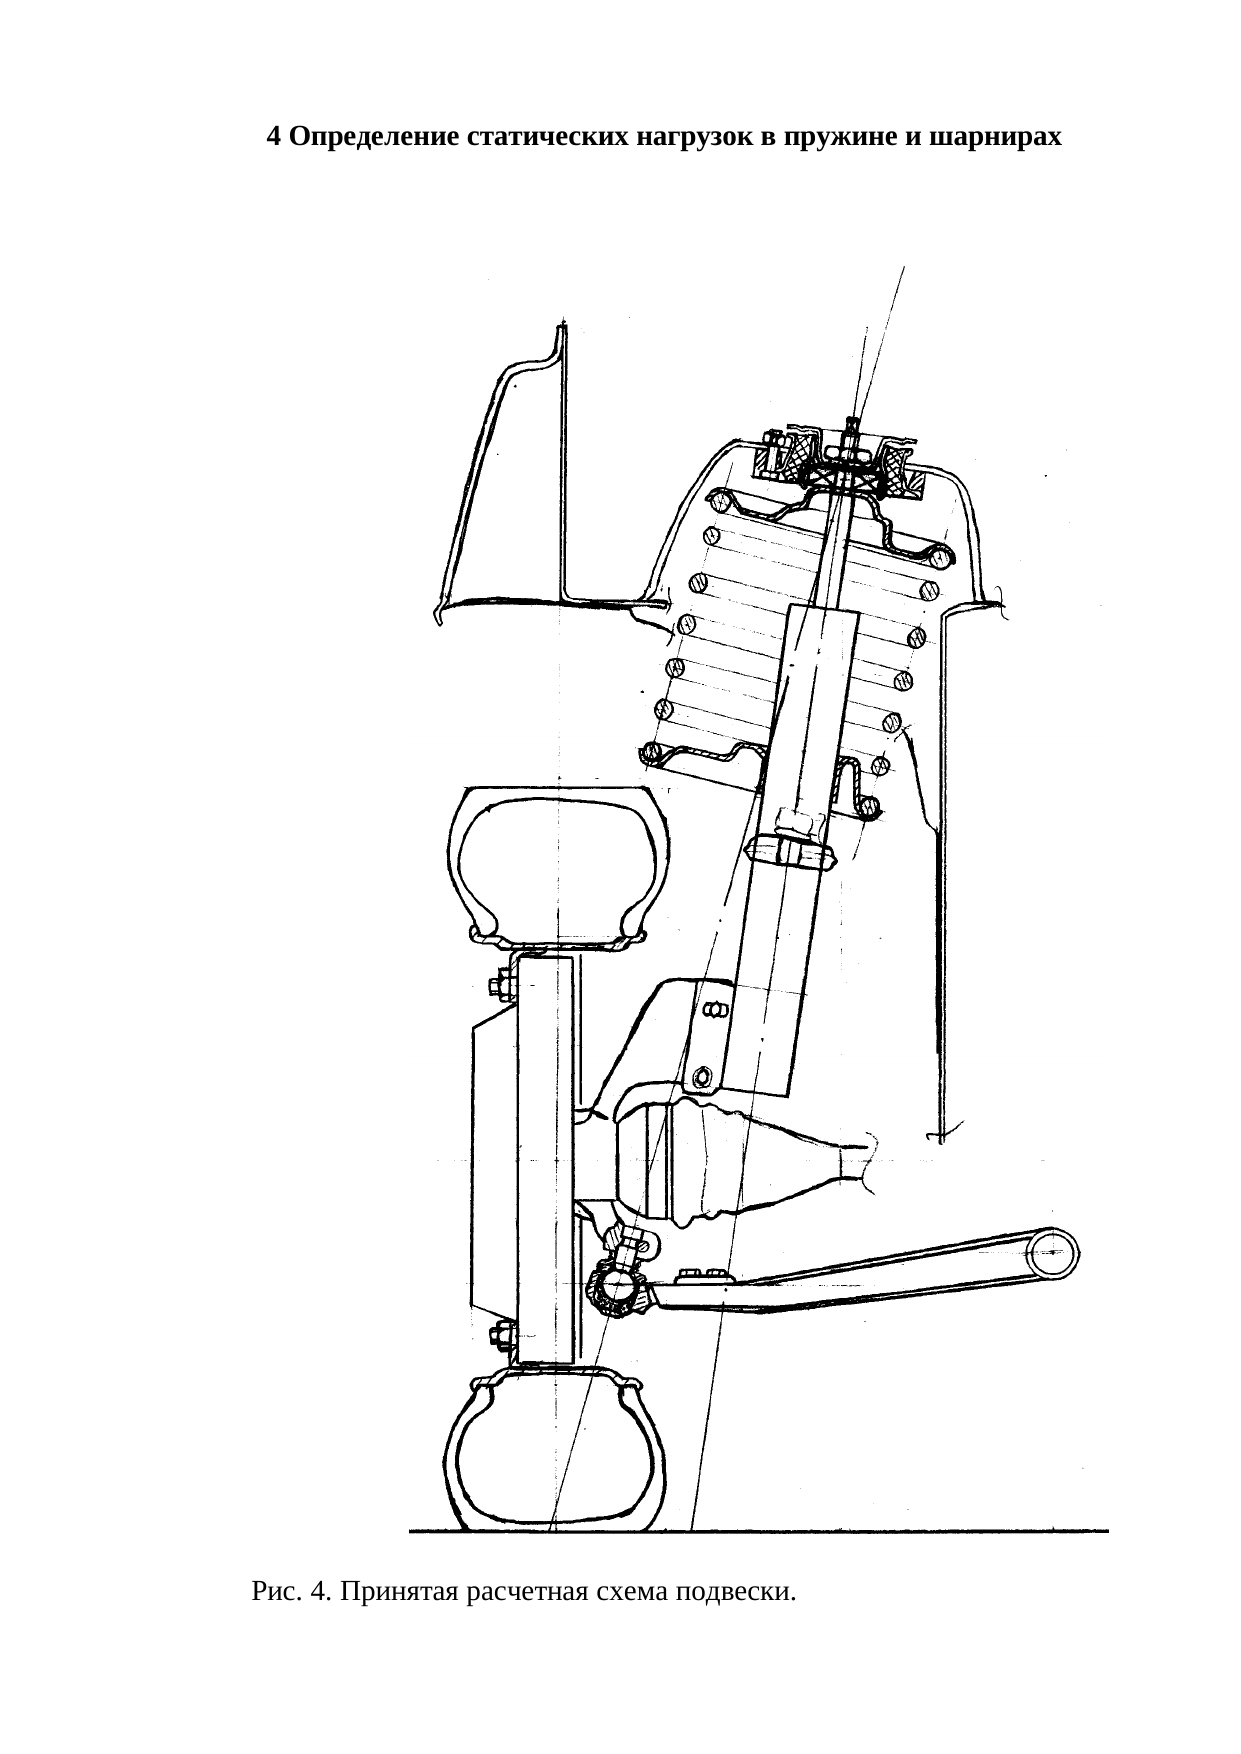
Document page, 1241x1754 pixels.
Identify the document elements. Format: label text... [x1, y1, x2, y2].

text 4 Определение статических нагрузок в пружине и шарнирах [177, 118, 1152, 152]
picture [409, 266, 1109, 1534]
